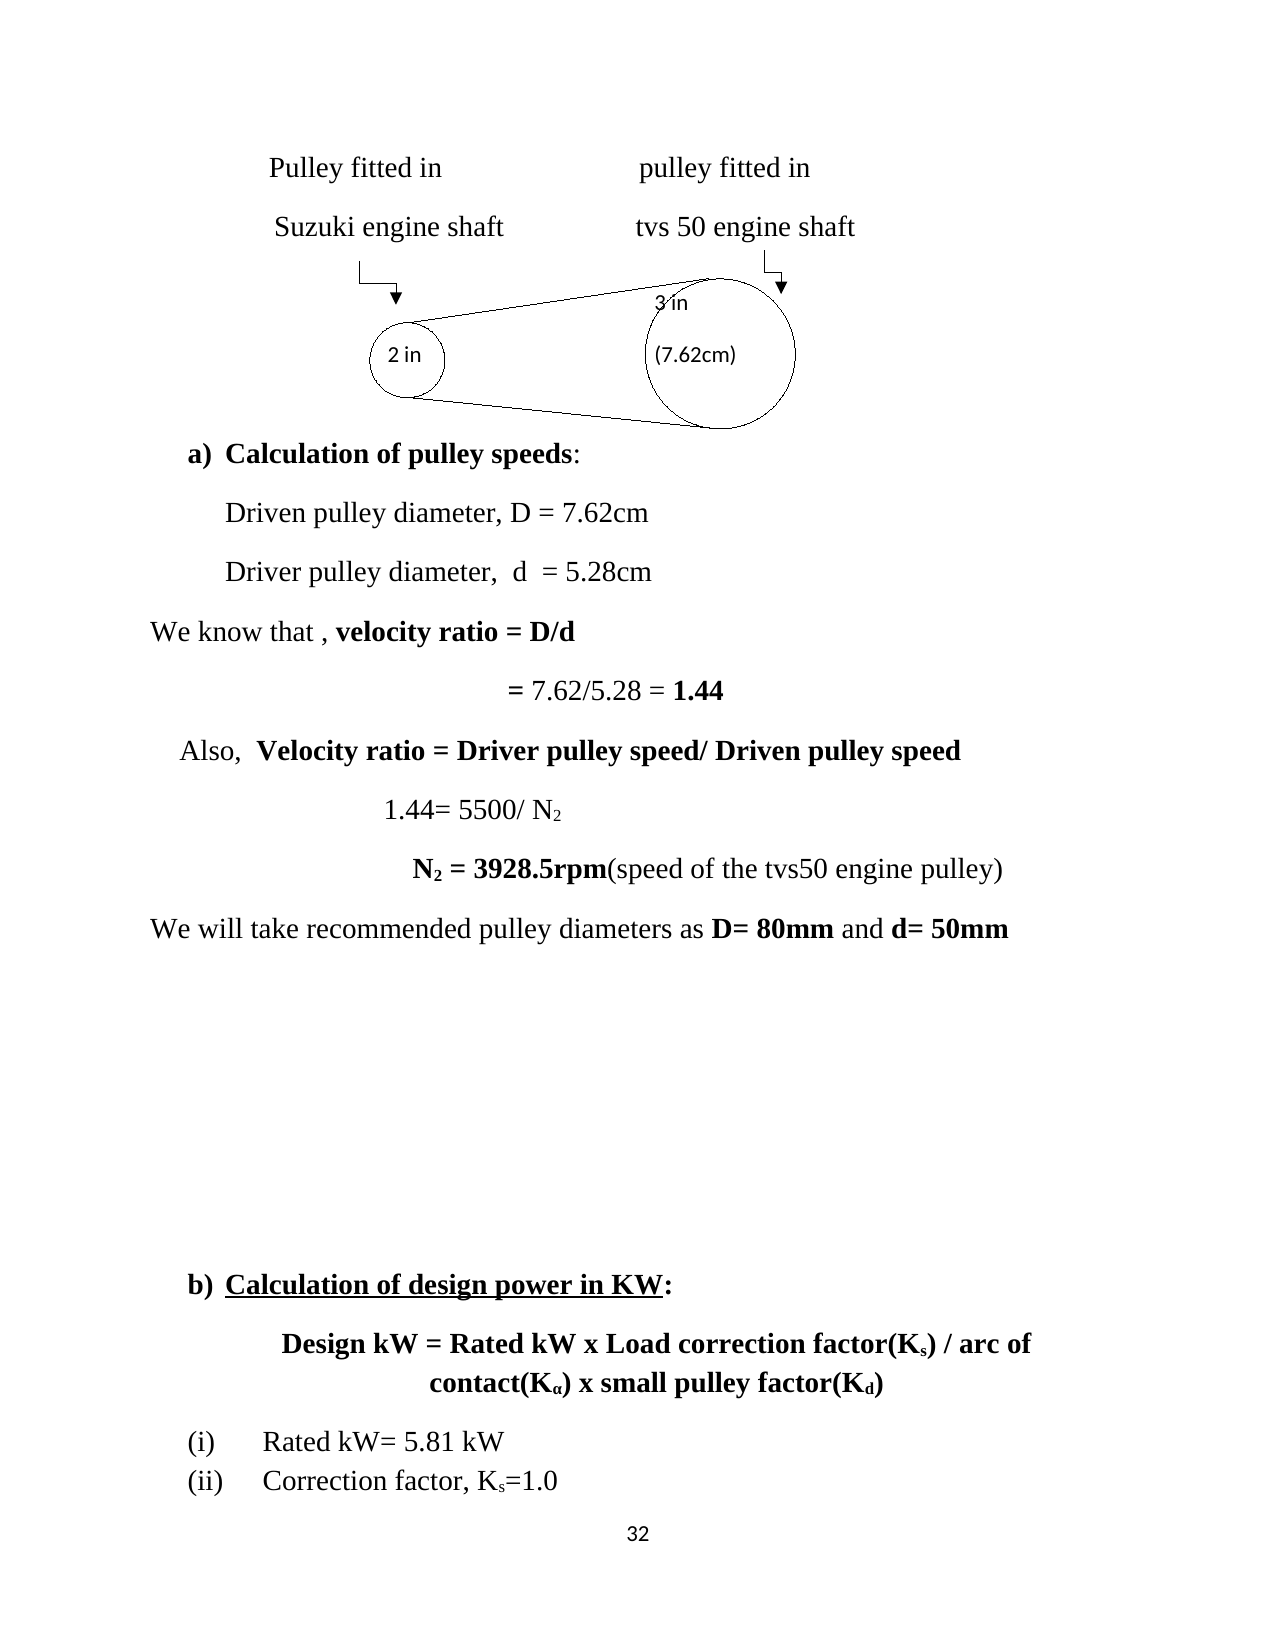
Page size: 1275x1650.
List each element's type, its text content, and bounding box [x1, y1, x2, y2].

text Suzuki engine shaft tvs 50 engine shaft [150, 209, 1125, 243]
list Calculation of pulley speeds: [187, 436, 1125, 469]
list Correction factor, Ks=1.0 [187, 1463, 1125, 1496]
list Rated kW= 5.81 kW [187, 1424, 1125, 1458]
text 1.44= 5500/ N2 [150, 792, 1125, 826]
text Also, Velocity ratio = Driver pulley speed/ Driven pulley speed [150, 733, 1125, 766]
text = 7.62/5.28 = 1.44 [150, 673, 1125, 707]
text Driven pulley diameter, D = 7.62cm [225, 495, 1125, 529]
text Design kW = Rated kW x Load correction factor(Ks) / arc of contact(Kα) x small pulley factor(Kd) [187, 1326, 1125, 1398]
text Driver pulley diameter, d = 5.28cm [225, 554, 1125, 588]
text N2 = 3928.5rpm(speed of the tvs50 engine pulley) [150, 851, 1125, 885]
text We know that , velocity ratio = D/d [150, 614, 1125, 647]
text Pulley fitted in pulley fitted in [150, 150, 1125, 183]
text We will take recommended pulley diameters as D= 80mm and d= 50mm [150, 911, 1125, 944]
list Calculation of design power in KW: [187, 1267, 1125, 1301]
